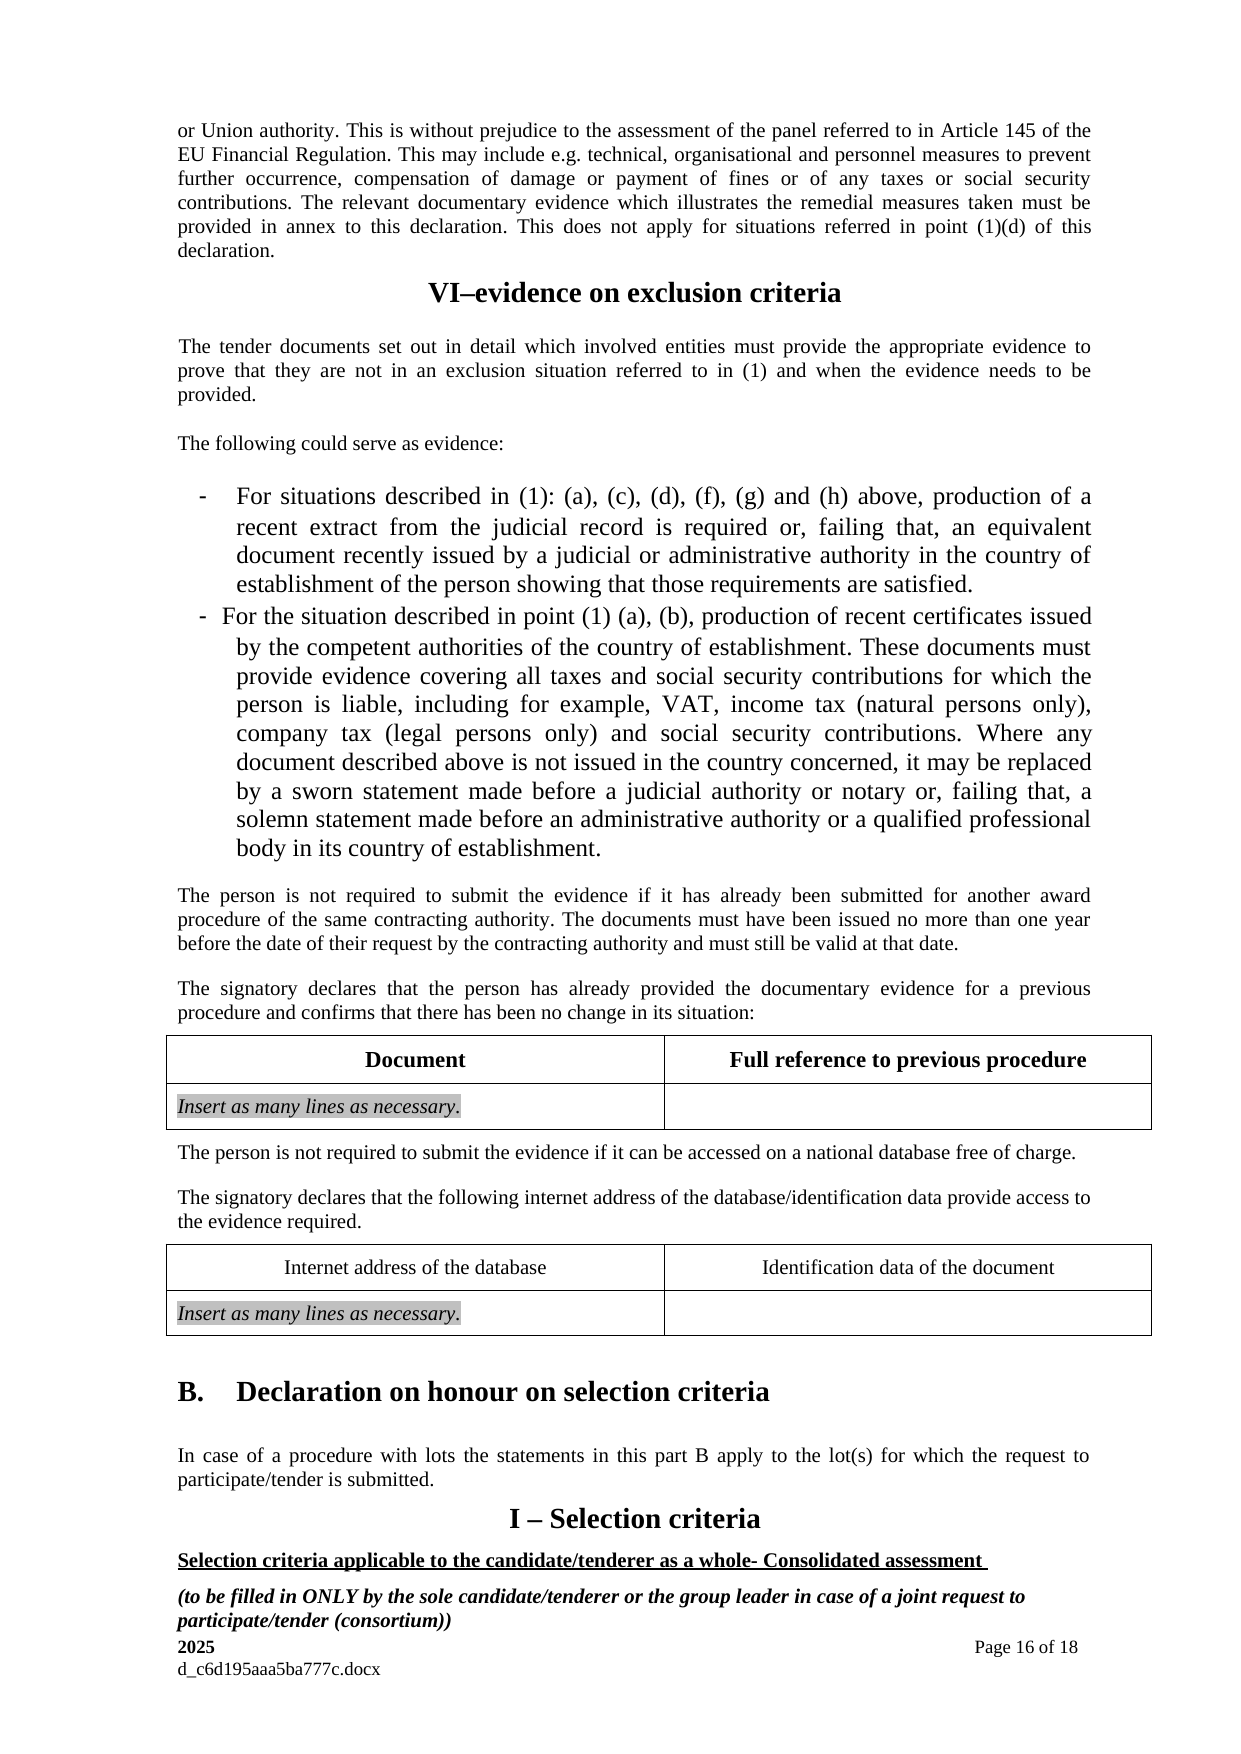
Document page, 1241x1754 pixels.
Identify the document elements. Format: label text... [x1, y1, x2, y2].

table_cell Insert as many lines as necessary. [167, 1084, 664, 1129]
text The person is not required to submit the evidence if it has already been submitted for another award procedure of the same contracting authority. The documents must have been issued no more than one year before the date of their request by the contracting authority and must still be valid at that date. [177, 883, 1092, 955]
table_cell [665, 1291, 1151, 1335]
text In case of a procedure with lots the statements in this part B apply to the lot(s) for which the request to participate/tender is submitted. [177, 1443, 1092, 1491]
table_header Internet address of the database [167, 1245, 664, 1289]
table_header Identification data of the document [665, 1245, 1151, 1289]
title I – Selection criteria [177, 1501, 1092, 1535]
list For the situation described in point (1) (a), (b), production of recent certificates issued by the competent authorities of the country of establishment. These documents must provide evidence covering all taxes and social security contributions for which the person is liable, including for example, VAT, income tax (natural persons only), company tax (legal persons only) and social security contributions. Where any document described above is not issued in the country concerned, it may be replaced by a sworn statement made before a judicial authority or notary or, failing that, a solemn statement made before an administrative authority or a qualified professional body in its country of establishment. [199, 598, 1092, 862]
table_cell [665, 1084, 1151, 1129]
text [177, 118, 1092, 262]
text (to be filled in ONLY by the sole candidate/tenderer or the group leader in case of a joint request to participate/tender (consortium)) [177, 1584, 1092, 1632]
table_header Full reference to previous procedure [665, 1036, 1151, 1083]
title Declaration on honour on selection criteria [177, 1374, 1092, 1407]
text The signatory declares that the following internet address of the database/identification data provide access to the evidence required. [177, 1185, 1092, 1233]
text The signatory declares that the person has already provided the documentary evidence for a previous procedure and confirms that there has been no change in its situation: [177, 976, 1092, 1024]
title VI–evidence on exclusion criteria [177, 275, 1092, 308]
table_cell Insert as many lines as necessary. [167, 1291, 664, 1335]
text The person is not required to submit the evidence if it can be accessed on a national database free of charge. [177, 1140, 1092, 1164]
list For situations described in (1): (a), (c), (d), (f), (g) and (h) above, production of a recent extract from the judicial record is required or, failing that, an equivalent document recently issued by a judicial or administrative authority in the country of establishment of the person showing that those requirements are satisfied. [199, 478, 1092, 598]
text The tender documents set out in detail which involved entities must provide the appropriate evidence to prove that they are not in an exclusion situation referred to in (1) and when the evidence needs to be provided. [177, 333, 1092, 406]
text The following could serve as evidence: [177, 431, 1092, 455]
text Selection criteria applicable to the candidate/tenderer as a whole- Consolidated assessment [177, 1547, 1092, 1572]
table_header Document [167, 1036, 664, 1083]
